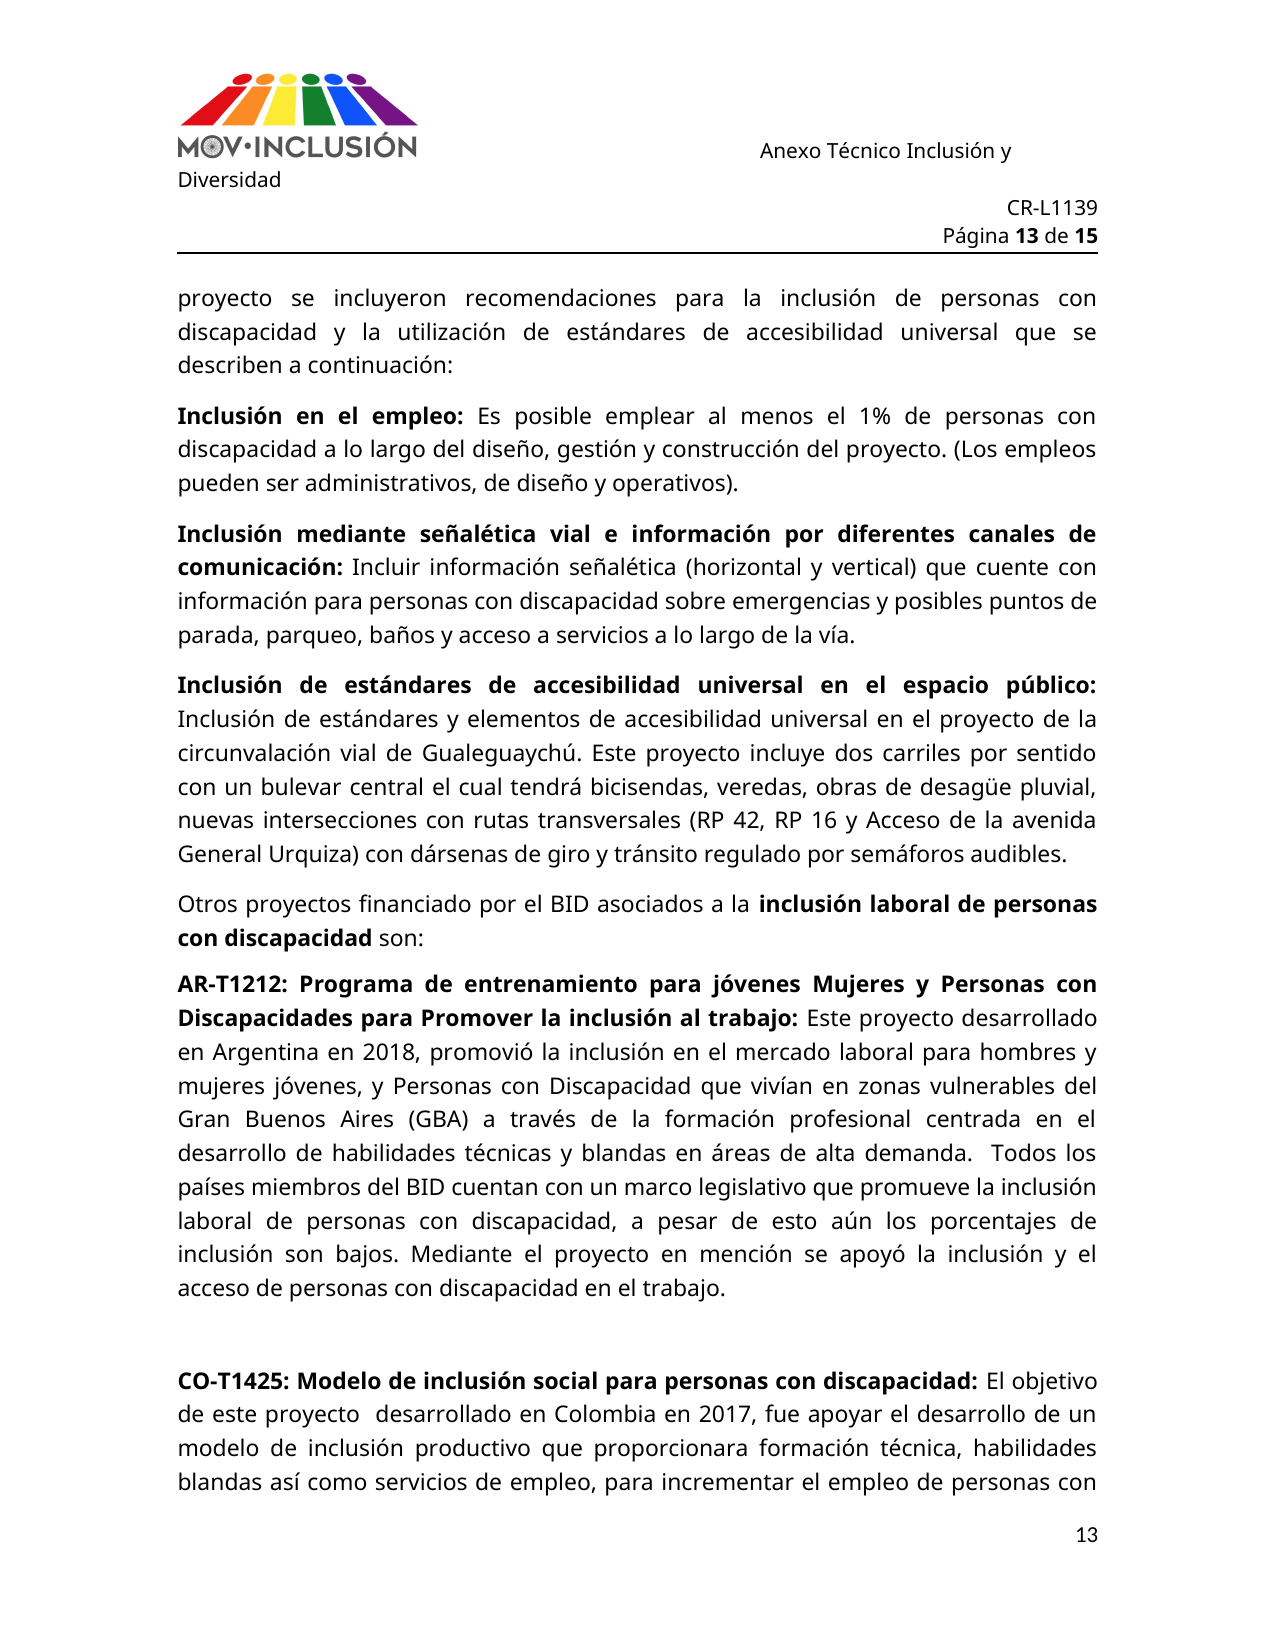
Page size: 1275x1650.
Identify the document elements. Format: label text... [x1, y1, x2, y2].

text Inclusión de estándares de accesibilidad universal en el espacio público: Inclusión de estándares y elementos de accesibilidad universal en el proyecto de la circunvalación vial de Gualeguaychú. Este proyecto incluye dos carriles por sentido con un bulevar central el cual tendrá bicisendas, veredas, obras de desagüe pluvial, nuevas intersecciones con rutas transversales (RP 42, RP 16 y Acceso de la avenida General Urquiza) con dársenas de giro y tránsito regulado por semáforos audibles. [177, 669, 1098, 869]
text Otros proyectos financiado por el BID asociados a la inclusión laboral de personas con discapacidad son: [177, 888, 1098, 953]
text AR-T1212: Programa de entrenamiento para jóvenes Mujeres y Personas con Discapacidades para Promover la inclusión al trabajo: Este proyecto desarrollado en Argentina en 2018, promovió la inclusión en el mercado laboral para hombres y mujeres jóvenes, y Personas con Discapacidad que vivían en zonas vulnerables del Gran Buenos Aires (GBA) a través de la formación profesional centrada en el desarrollo de habilidades técnicas y blandas en áreas de alta demanda. Todos los países miembros del BID cuentan con un marco legislativo que promueve la inclusión laboral de personas con discapacidad, a pesar de esto aún los porcentajes de inclusión son bajos. Mediante el proyecto en mención se apoyó la inclusión y el acceso de personas con discapacidad en el trabajo. [177, 968, 1098, 1303]
text Inclusión en el empleo: Es posible emplear al menos el 1% de personas con discapacidad a lo largo del diseño, gestión y construcción del proyecto. (Los empleos pueden ser administrativos, de diseño y operativos). [177, 400, 1098, 498]
picture [177, 73, 419, 159]
text Inclusión mediante señalética vial e información por diferentes canales de comunicación: Incluir información señalética (horizontal y vertical) que cuente con información para personas con discapacidad sobre emergencias y posibles puntos de parada, parqueo, baños y acceso a servicios a lo largo de la vía. [177, 518, 1098, 650]
